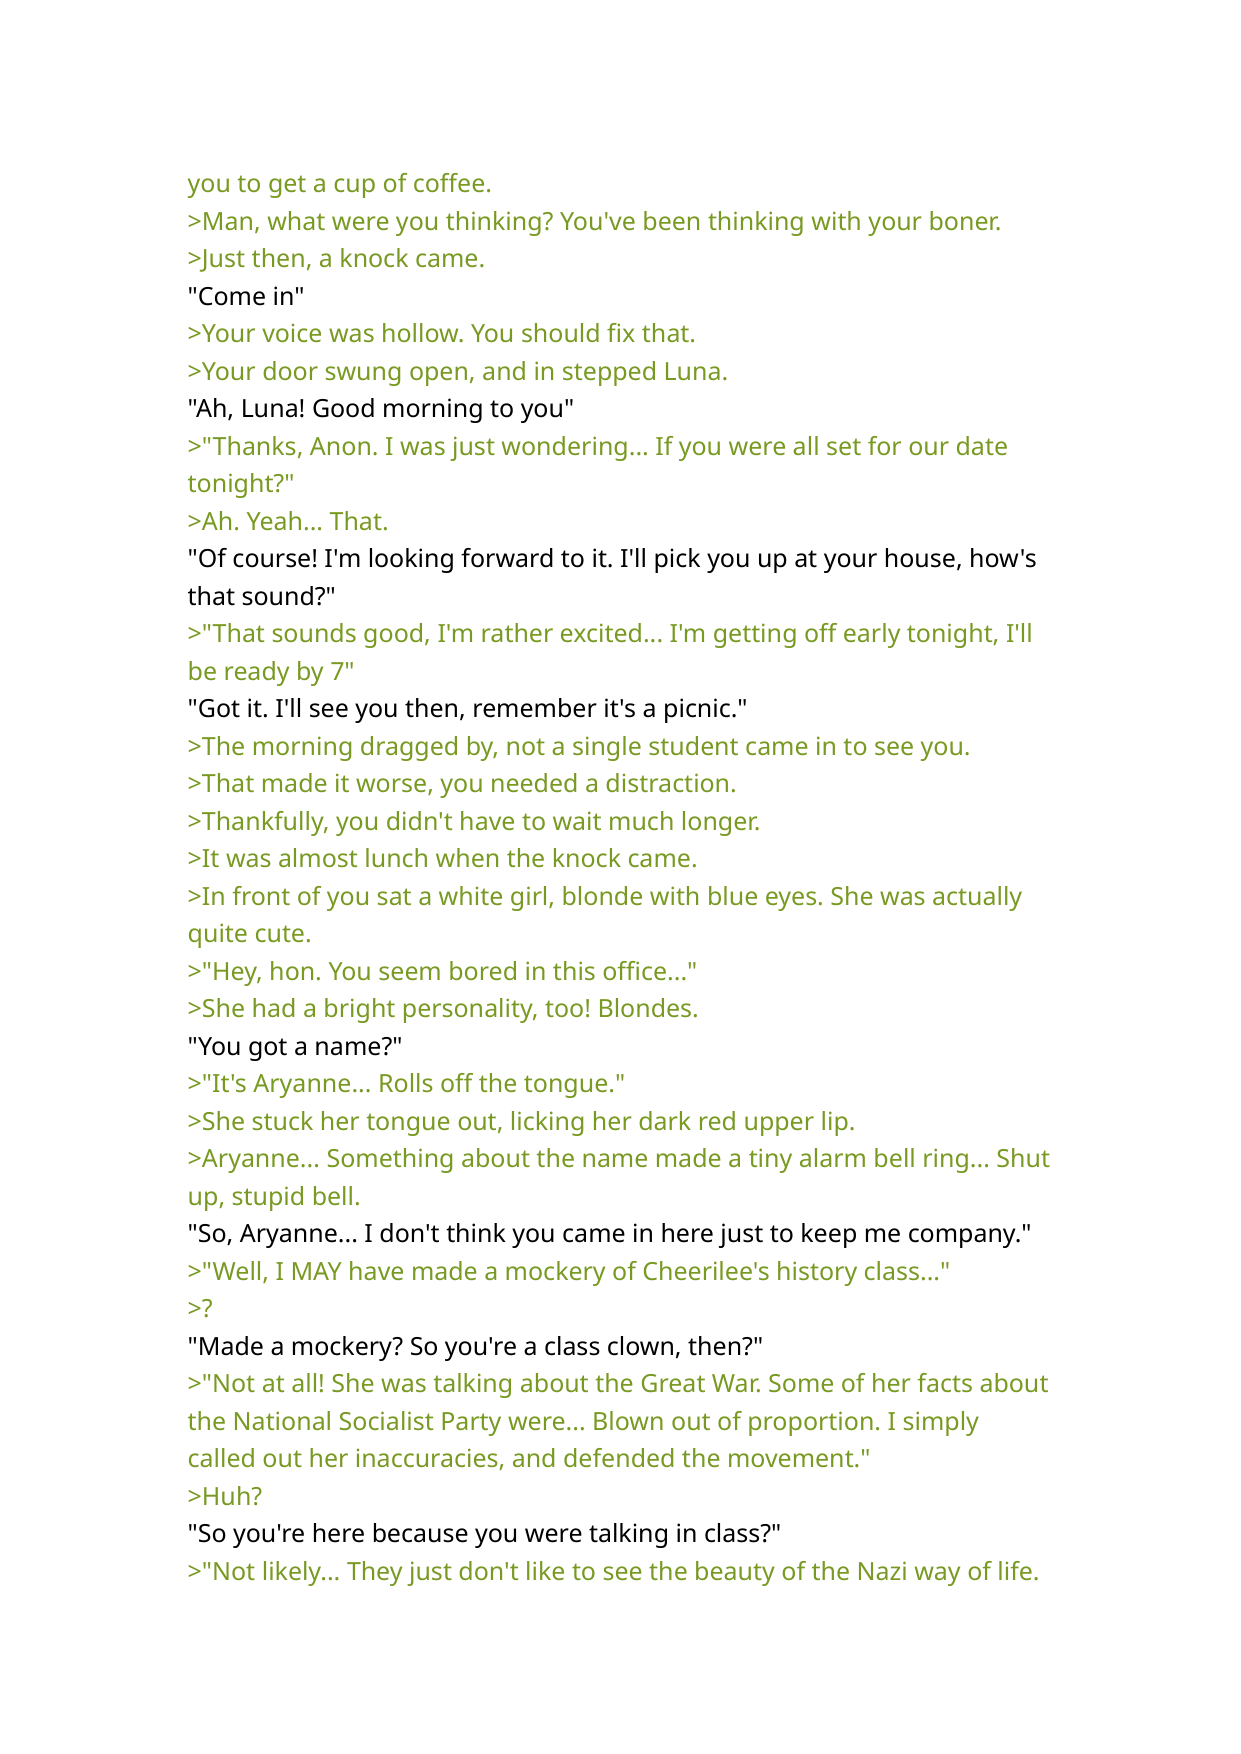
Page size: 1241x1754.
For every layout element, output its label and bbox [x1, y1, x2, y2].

text [187, 164, 1053, 802]
text [187, 802, 1053, 1589]
